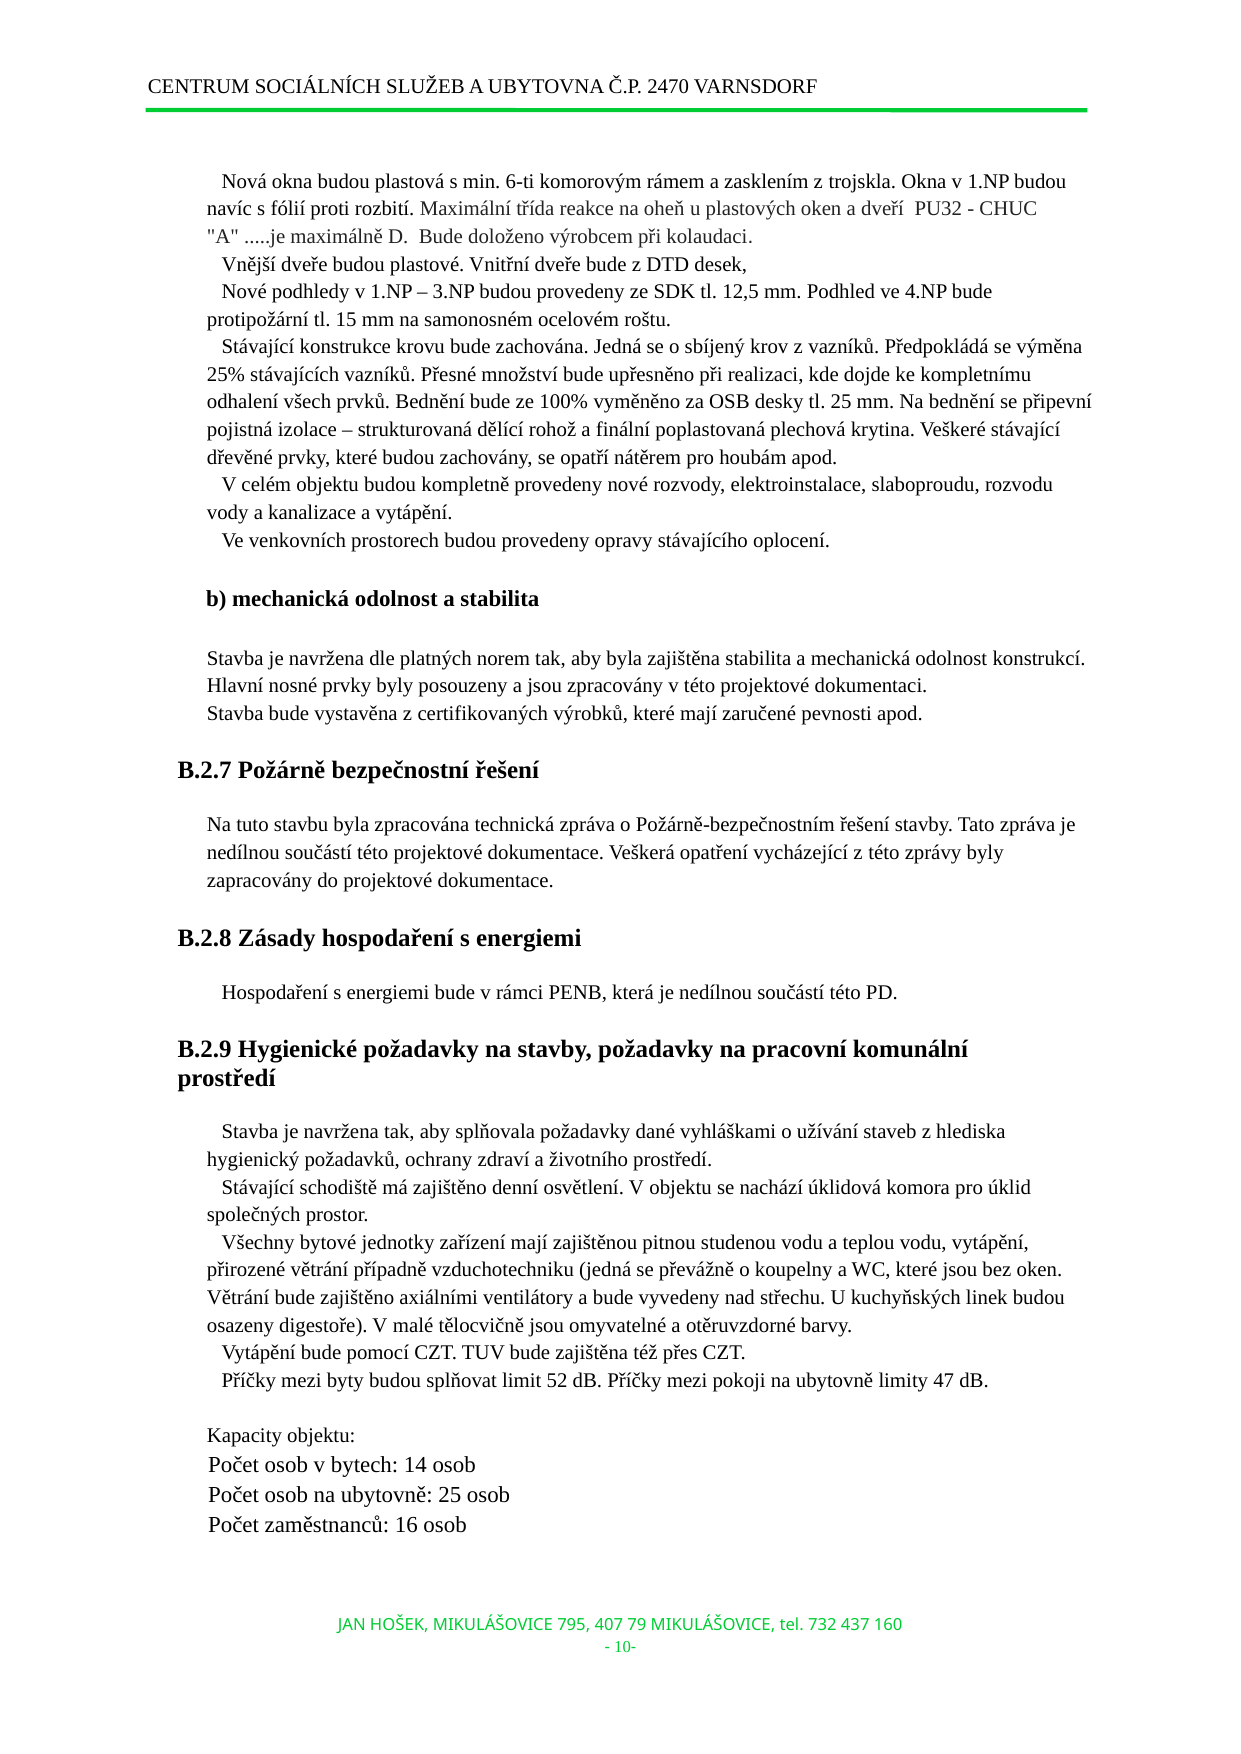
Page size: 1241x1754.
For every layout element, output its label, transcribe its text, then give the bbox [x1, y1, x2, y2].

text Všechny bytové jednotky zařízení mají zajištěnou pitnou studenou vodu a teplou vodu, vytápění, přirozené větrání případně vzduchotechniku (jedná se převážně o koupelny a WC, které jsou bez oken. Větrání bude zajištěno axiálními ventilátory a bude vyvedeny nad střechu. U kuchyňských linek budou osazeny digestoře). V malé tělocvičně jsou omyvatelné a otěruvzdorné barvy. [207, 1230, 1093, 1337]
text B.2.8 Zásady hospodaření s energiemi [177, 923, 1093, 952]
text Stavba je navržena tak, aby splňovala požadavky dané vyhláškami o užívání staveb z hlediska hygienický požadavků, ochrany zdraví a životního prostředí. [207, 1119, 1093, 1171]
text Stávající schodiště má zajištěno denní osvětlení. V objektu se nachází úklidová komora pro úklid společných prostor. [207, 1174, 1093, 1226]
text Kapacity objektu: [148, 1423, 1093, 1447]
text Příčky mezi byty budou splňovat limit 52 dB. Příčky mezi pokoji na ubytovně limity 47 dB. [207, 1368, 1093, 1392]
text Na tuto stavbu byla zpracována technická zpráva o Požárně-bezpečnostním řešení stavby. Tato zpráva je nedílnou součástí této projektové dokumentace. Veškerá opatření vycházející z této zprávy byly zapracovány do projektové dokumentace. [207, 812, 1093, 892]
text b) mechanická odolnost a stabilita [206, 585, 1093, 612]
text V celém objektu budou kompletně provedeny nové rozvody, elektroinstalace, slaboproudu, rozvodu vody a kanalizace a vytápění. [207, 472, 1093, 524]
text prostředí [177, 1063, 1093, 1092]
text Ve venkovních prostorech budou provedeny opravy stávajícího oplocení. [207, 527, 1093, 552]
text Počet osob v bytech: 14 osob [207, 1451, 1093, 1477]
text Počet osob na ubytovně: 25 osob [207, 1481, 1093, 1507]
text B.2.9 Hygienické požadavky na stavby, požadavky na pracovní komunální [177, 1034, 1093, 1063]
text Stavba je navržena dle platných norem tak, aby byla zajištěna stabilita a mechanická odolnost konstrukcí. Hlavní nosné prvky byly posouzeny a jsou zpracovány v této projektové dokumentaci. [207, 646, 1093, 697]
text Hospodaření s energiemi bude v rámci PENB, která je nedílnou součástí této PD. [207, 980, 1093, 1004]
text Stavba bude vystavěna z certifikovaných výrobků, které mají zaručené pevnosti apod. [148, 701, 1093, 725]
text Stávající konstrukce krovu bude zachována. Jedná se o sbíjený krov z vazníků. Předpokládá se výměna 25% stávajících vazníků. Přesné množství bude upřesněno při realizaci, kde dojde ke kompletnímu odhalení všech prvků. Bednění bude ze 100% vyměněno za OSB desky tl. 25 mm. Na bednění se připevní pojistná izolace – strukturovaná dělící rohož a finální poplastovaná plechová krytina. Veškeré stávající dřevěné prvky, které budou zachovány, se opatří nátěrem pro houbám apod. [207, 334, 1093, 469]
text B.2.7 Požárně bezpečnostní řešení [177, 755, 1093, 784]
text Počet zaměstnanců: 16 osob [207, 1511, 1093, 1537]
text Vnější dveře budou plastové. Vnitřní dveře bude z DTD desek, [207, 251, 1093, 276]
text Nové podhledy v 1.NP – 3.NP budou provedeny ze SDK tl. 12,5 mm. Podhled ve 4.NP bude protipožární tl. 15 mm na samonosném ocelovém roštu. [207, 279, 1093, 331]
text Nová okna budou plastová s min. 6-ti komorovým rámem a zasklením z trojskla. Okna v 1.NP budou navíc s fólií proti rozbití. Maximální třída reakce na oheň u plastových oken a dveří PU32 - CHUC "A" .....je maximálně D. Bude doloženo výrobcem při kolaudaci. [207, 168, 1093, 248]
text Vytápění bude pomocí CZT. TUV bude zajištěna též přes CZT. [207, 1340, 1093, 1364]
